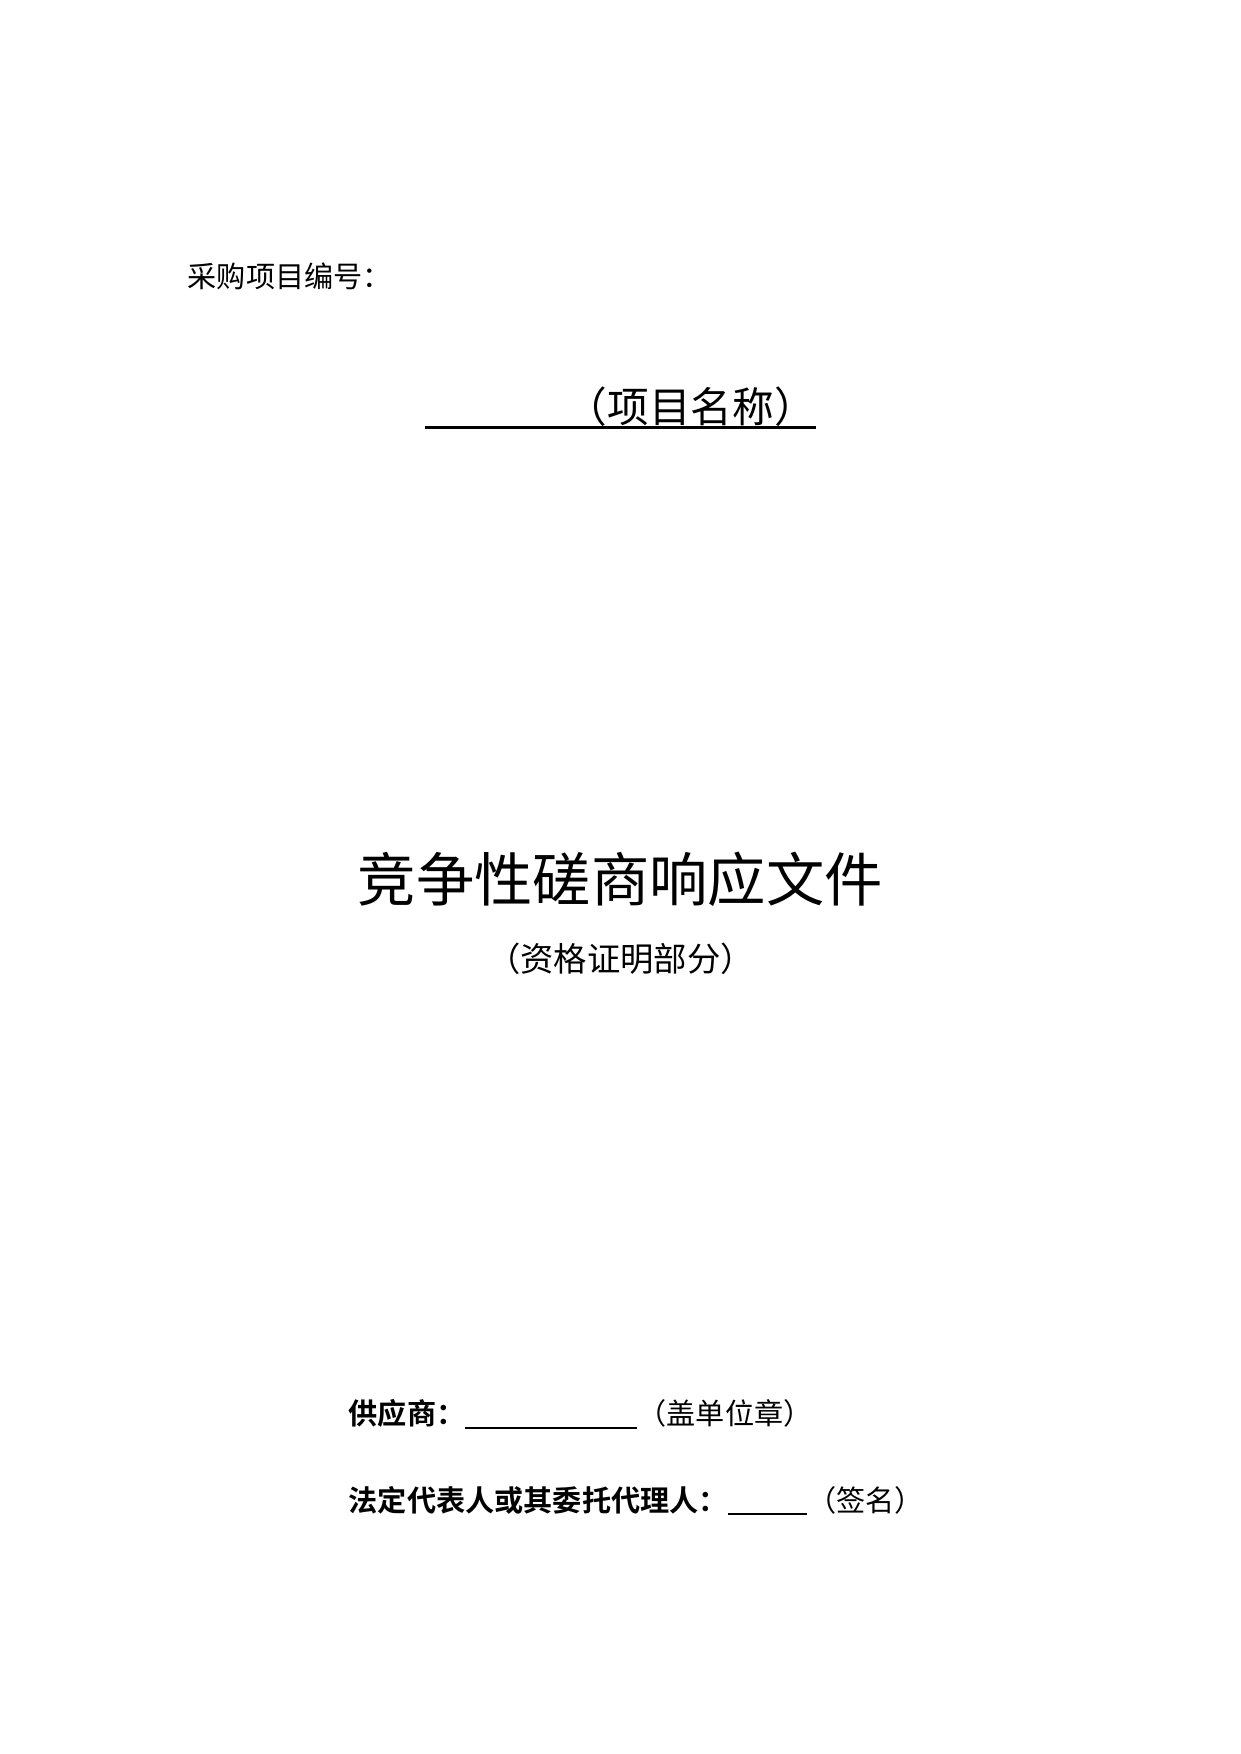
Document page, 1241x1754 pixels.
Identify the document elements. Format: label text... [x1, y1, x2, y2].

text 采购项目编号： [187, 242, 1053, 307]
text （项目名称） [187, 372, 1053, 437]
text 竞争性磋商响应文件 [187, 827, 1053, 924]
text 法定代表人或其委托代理人： （签名） [187, 1466, 1053, 1531]
text 供应商： （盖单位章） [187, 1379, 1053, 1444]
text （资格证明部分） [187, 924, 1053, 989]
